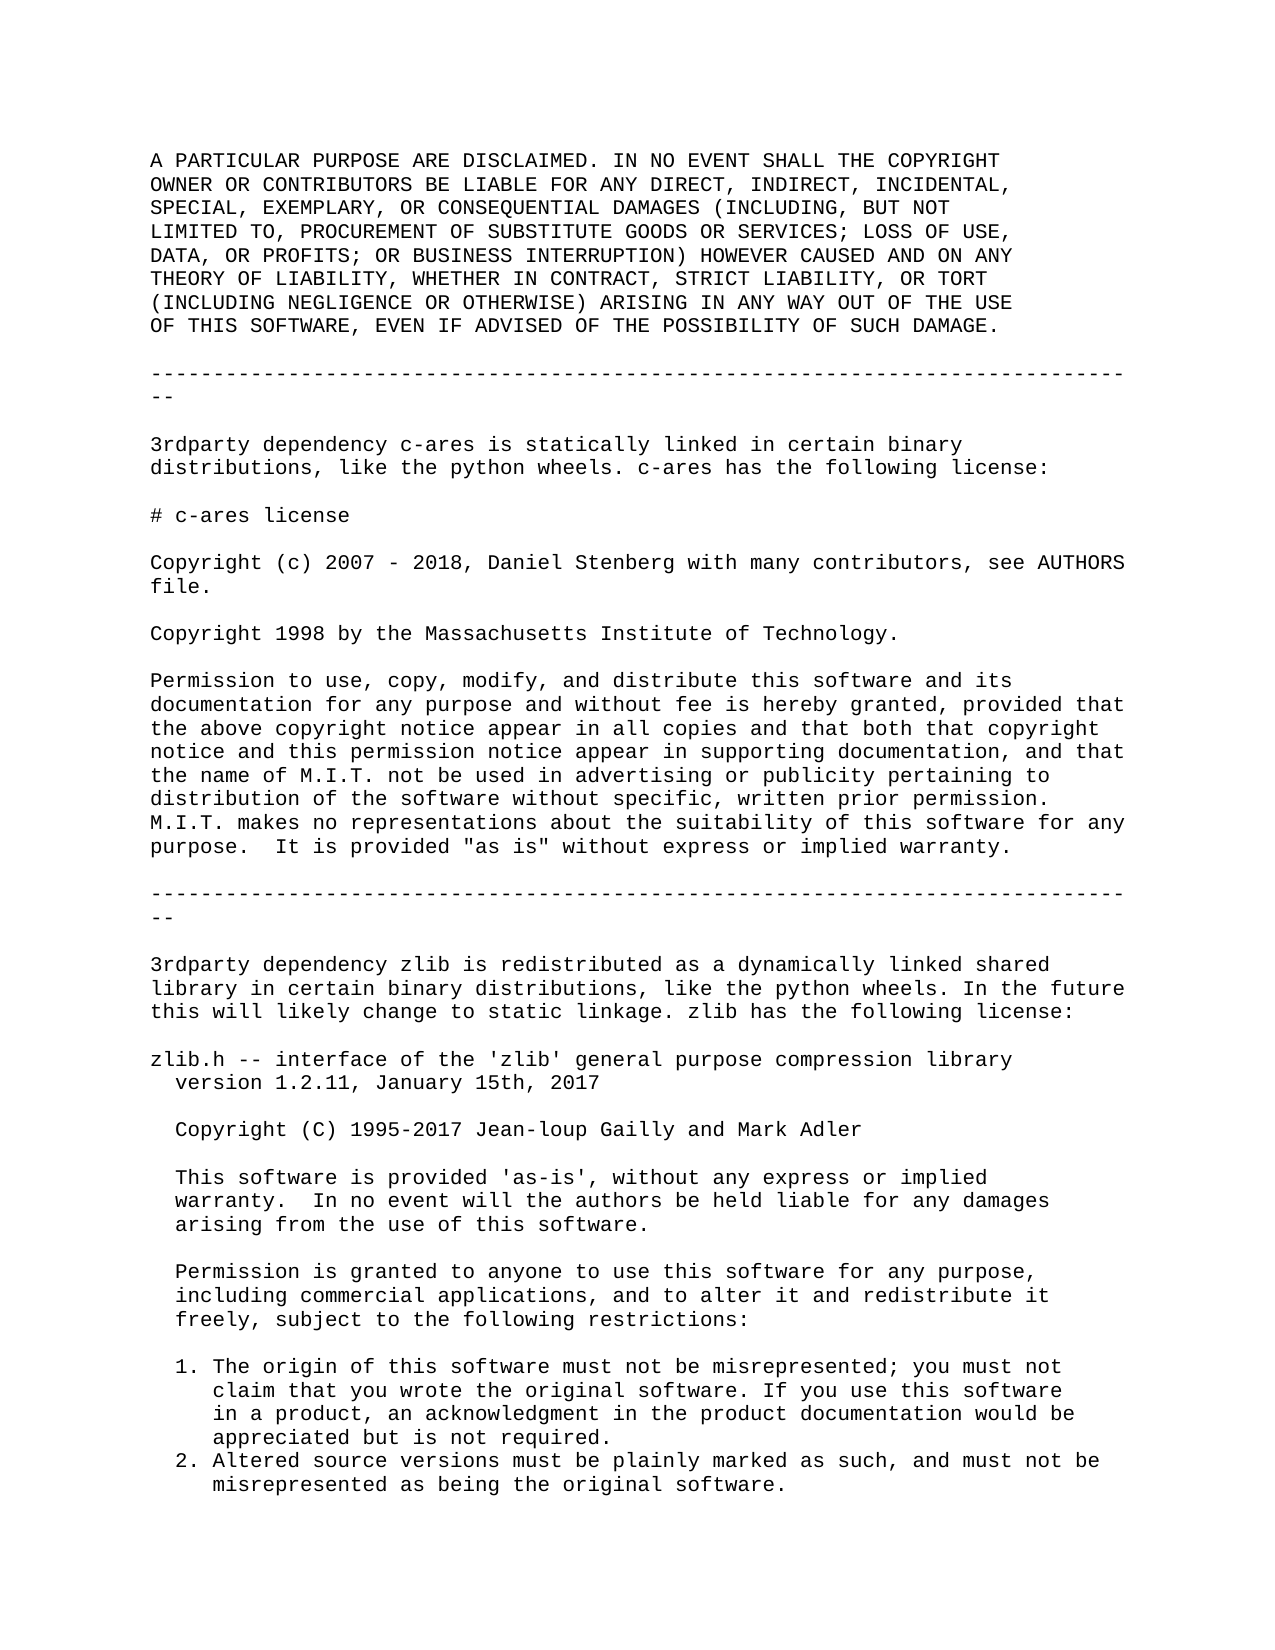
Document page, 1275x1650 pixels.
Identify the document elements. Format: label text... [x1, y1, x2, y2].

text appreciated but is not required. [150, 1427, 1125, 1451]
text OF THIS SOFTWARE, EVEN IF ADVISED OF THE POSSIBILITY OF SUCH DAMAGE. [150, 316, 1125, 339]
text SPECIAL, EXEMPLARY, OR CONSEQUENTIAL DAMAGES (INCLUDING, BUT NOT [150, 197, 1125, 221]
text arising from the use of this software. [150, 1214, 1125, 1238]
text claim that you wrote the original software. If you use this software [150, 1379, 1125, 1403]
text including commercial applications, and to alter it and redistribute it [150, 1285, 1125, 1309]
text This software is provided 'as-is', without any express or implied [150, 1167, 1125, 1190]
text version 1.2.11, January 15th, 2017 [150, 1072, 1125, 1096]
text freely, subject to the following restrictions: [150, 1309, 1125, 1332]
text LIMITED TO, PROCUREMENT OF SUBSTITUTE GOODS OR SERVICES; LOSS OF USE, [150, 221, 1125, 244]
text misrepresented as being the original software. [150, 1474, 1125, 1498]
text Permission is granted to anyone to use this software for any purpose, [150, 1261, 1125, 1285]
text distribution of the software without specific, written prior permission. [150, 788, 1125, 812]
text A PARTICULAR PURPOSE ARE DISCLAIMED. IN NO EVENT SHALL THE COPYRIGHT [150, 150, 1125, 174]
text in a product, an acknowledgment in the product documentation would be [150, 1403, 1125, 1427]
text 1. The origin of this software must not be misrepresented; you must not [150, 1356, 1125, 1379]
text documentation for any purpose and without fee is hereby granted, provided that [150, 694, 1125, 717]
text Copyright (c) 2007 - 2018, Daniel Stenberg with many contributors, see AUTHORS [150, 552, 1125, 576]
text distributions, like the python wheels. c-ares has the following license: [150, 457, 1125, 481]
text purpose. It is provided "as is" without express or implied warranty. [150, 836, 1125, 859]
text zlib.h -- interface of the 'zlib' general purpose compression library [150, 1048, 1125, 1072]
text 3rdparty dependency c-ares is statically linked in certain binary [150, 434, 1125, 457]
text library in certain binary distributions, like the python wheels. In the future [150, 978, 1125, 1001]
text Permission to use, copy, modify, and distribute this software and its [150, 670, 1125, 694]
text (INCLUDING NEGLIGENCE OR OTHERWISE) ARISING IN ANY WAY OUT OF THE USE [150, 292, 1125, 316]
text # c-ares license [150, 505, 1125, 528]
text -------------------------------------------------------------------------------- [150, 363, 1125, 410]
text the name of M.I.T. not be used in advertising or publicity pertaining to [150, 765, 1125, 788]
text Copyright (C) 1995-2017 Jean-loup Gailly and Mark Adler [150, 1119, 1125, 1143]
text this will likely change to static linkage. zlib has the following license: [150, 1001, 1125, 1025]
text M.I.T. makes no representations about the suitability of this software for any [150, 812, 1125, 836]
text file. [150, 576, 1125, 599]
text Copyright 1998 by the Massachusetts Institute of Technology. [150, 623, 1125, 647]
text OWNER OR CONTRIBUTORS BE LIABLE FOR ANY DIRECT, INDIRECT, INCIDENTAL, [150, 174, 1125, 197]
text 3rdparty dependency zlib is redistributed as a dynamically linked shared [150, 954, 1125, 978]
text THEORY OF LIABILITY, WHETHER IN CONTRACT, STRICT LIABILITY, OR TORT [150, 268, 1125, 292]
text warranty. In no event will the authors be held liable for any damages [150, 1190, 1125, 1214]
text 2. Altered source versions must be plainly marked as such, and must not be [150, 1451, 1125, 1474]
text -------------------------------------------------------------------------------- [150, 883, 1125, 930]
text the above copyright notice appear in all copies and that both that copyright [150, 717, 1125, 741]
text notice and this permission notice appear in supporting documentation, and that [150, 741, 1125, 765]
text DATA, OR PROFITS; OR BUSINESS INTERRUPTION) HOWEVER CAUSED AND ON ANY [150, 244, 1125, 268]
